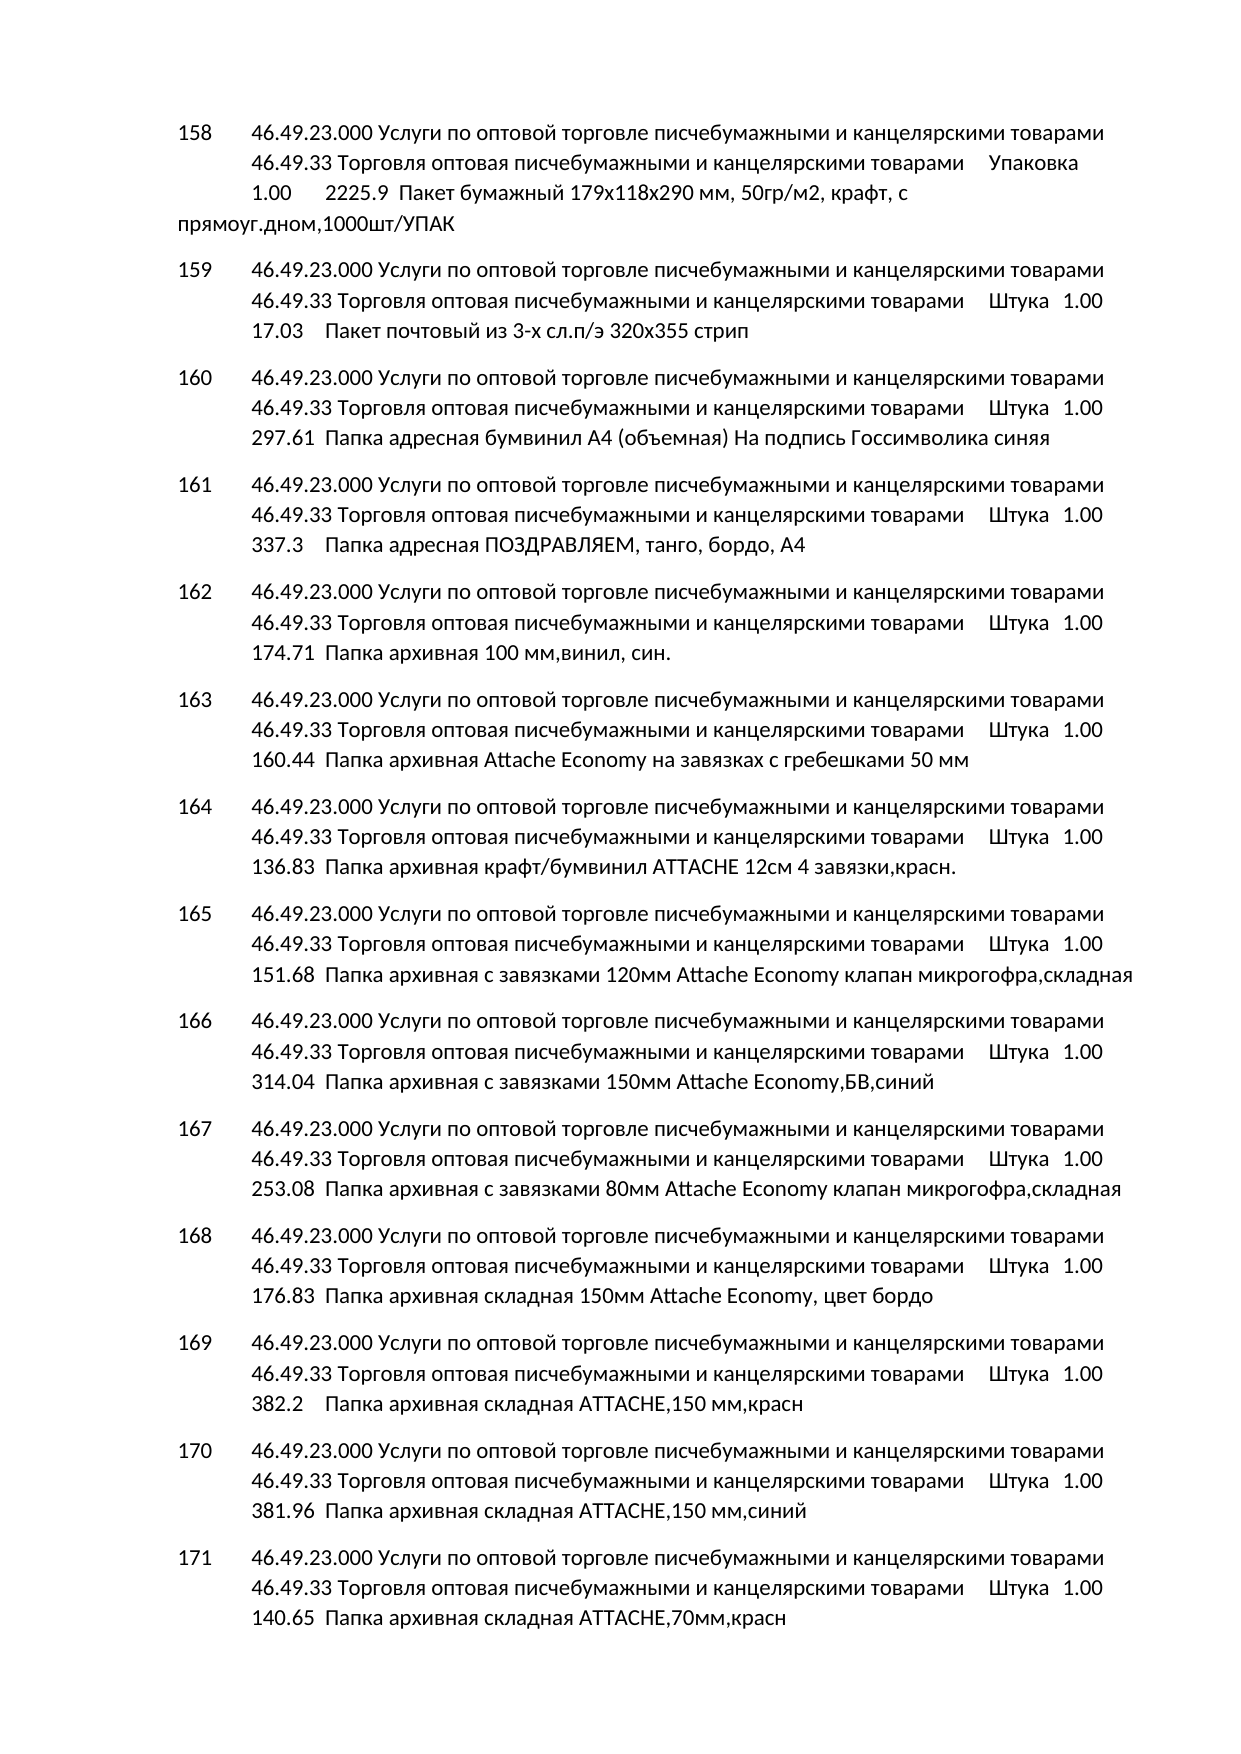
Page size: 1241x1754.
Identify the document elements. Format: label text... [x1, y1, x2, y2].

text 161 46.49.23.000 Услуги по оптовой торговле писчебумажными и канцелярскими товарами 46.49.33 Торговля оптовая писчебумажными и канцелярскими товарами Штука 1.00 337.3 Папка адресная ПОЗДРАВЛЯЕМ, танго, бордо, А4 [177, 470, 1152, 559]
text 160 46.49.23.000 Услуги по оптовой торговле писчебумажными и канцелярскими товарами 46.49.33 Торговля оптовая писчебумажными и канцелярскими товарами Штука 1.00 297.61 Папка адресная бумвинил А4 (объемная) На подпись Госсимволика синяя [177, 363, 1152, 451]
text 162 46.49.23.000 Услуги по оптовой торговле писчебумажными и канцелярскими товарами 46.49.33 Торговля оптовая писчебумажными и канцелярскими товарами Штука 1.00 174.71 Папка архивная 100 мм,винил, син. [177, 577, 1152, 666]
text 158 46.49.23.000 Услуги по оптовой торговле писчебумажными и канцелярскими товарами 46.49.33 Торговля оптовая писчебумажными и канцелярскими товарами Упаковка 1.00 2225.9 Пакет бумажный 179х118х290 мм, 50гр/м2, крафт, с прямоуг.дном,1000шт/УПАК [177, 118, 1152, 237]
text 169 46.49.23.000 Услуги по оптовой торговле писчебумажными и канцелярскими товарами 46.49.33 Торговля оптовая писчебумажными и канцелярскими товарами Штука 1.00 382.2 Папка архивная складная ATTACHE,150 мм,красн [177, 1328, 1152, 1417]
text 159 46.49.23.000 Услуги по оптовой торговле писчебумажными и канцелярскими товарами 46.49.33 Торговля оптовая писчебумажными и канцелярскими товарами Штука 1.00 17.03 Пакет почтовый из 3-х сл.п/э 320х355 стрип [177, 256, 1152, 344]
text 171 46.49.23.000 Услуги по оптовой торговле писчебумажными и канцелярскими товарами 46.49.33 Торговля оптовая писчебумажными и канцелярскими товарами Штука 1.00 140.65 Папка архивная складная ATTACHE,70мм,красн [177, 1543, 1152, 1632]
text 163 46.49.23.000 Услуги по оптовой торговле писчебумажными и канцелярскими товарами 46.49.33 Торговля оптовая писчебумажными и канцелярскими товарами Штука 1.00 160.44 Папка архивная Attache Economy на завязках с гребешками 50 мм [177, 685, 1152, 773]
text 168 46.49.23.000 Услуги по оптовой торговле писчебумажными и канцелярскими товарами 46.49.33 Торговля оптовая писчебумажными и канцелярскими товарами Штука 1.00 176.83 Папка архивная складная 150мм Attache Economy, цвет бордо [177, 1221, 1152, 1310]
text 166 46.49.23.000 Услуги по оптовой торговле писчебумажными и канцелярскими товарами 46.49.33 Торговля оптовая писчебумажными и канцелярскими товарами Штука 1.00 314.04 Папка архивная с завязками 150мм Attache Economy,БВ,синий [177, 1007, 1152, 1095]
text 170 46.49.23.000 Услуги по оптовой торговле писчебумажными и канцелярскими товарами 46.49.33 Торговля оптовая писчебумажными и канцелярскими товарами Штука 1.00 381.96 Папка архивная складная ATTACHE,150 мм,синий [177, 1436, 1152, 1524]
text 165 46.49.23.000 Услуги по оптовой торговле писчебумажными и канцелярскими товарами 46.49.33 Торговля оптовая писчебумажными и канцелярскими товарами Штука 1.00 151.68 Папка архивная с завязками 120мм Attache Economy клапан микрогофра,складная [177, 899, 1152, 988]
text 164 46.49.23.000 Услуги по оптовой торговле писчебумажными и канцелярскими товарами 46.49.33 Торговля оптовая писчебумажными и канцелярскими товарами Штука 1.00 136.83 Папка архивная крафт/бумвинил ATTACHE 12см 4 завязки,красн. [177, 792, 1152, 881]
text 167 46.49.23.000 Услуги по оптовой торговле писчебумажными и канцелярскими товарами 46.49.33 Торговля оптовая писчебумажными и канцелярскими товарами Штука 1.00 253.08 Папка архивная с завязками 80мм Attache Economy клапан микрогофра,складная [177, 1114, 1152, 1202]
